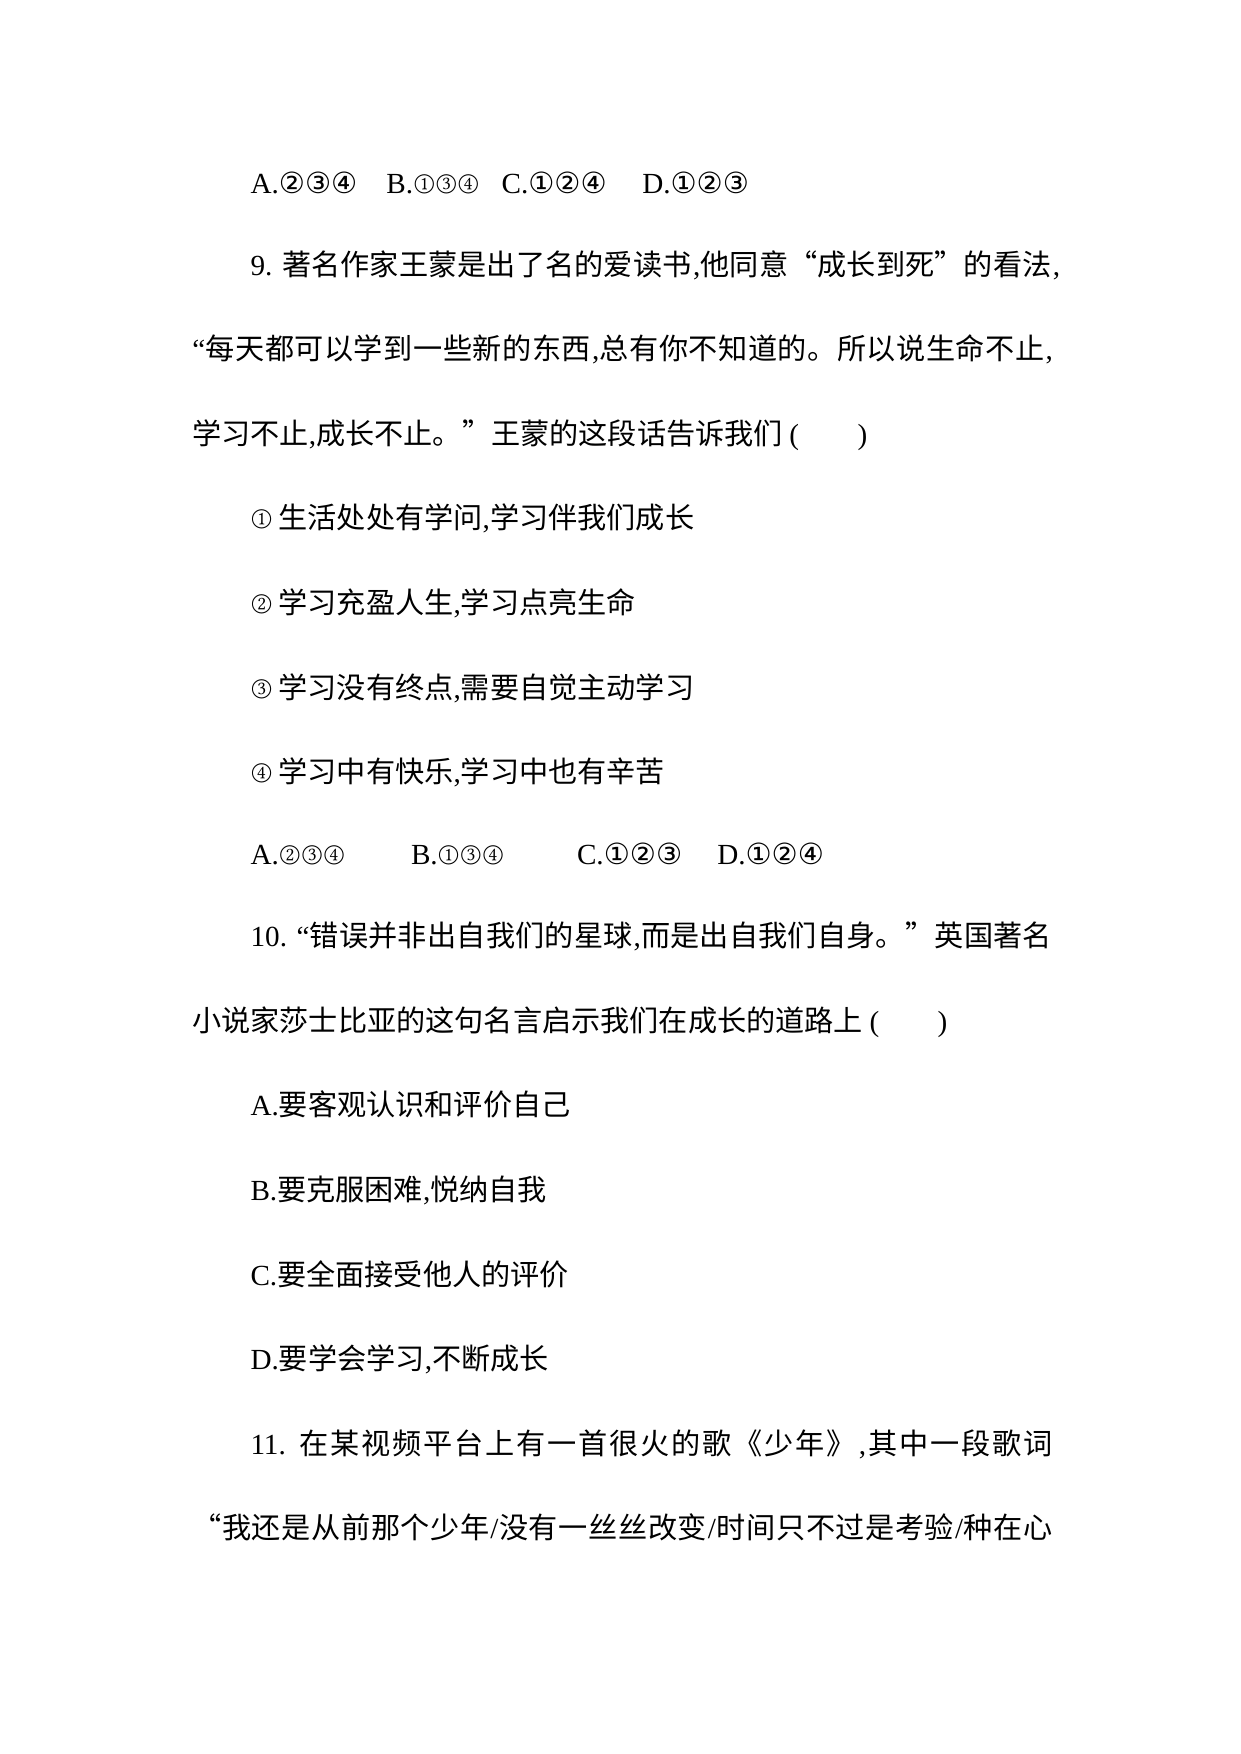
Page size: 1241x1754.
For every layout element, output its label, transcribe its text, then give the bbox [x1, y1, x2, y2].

text D.要学会学习,不断成长 [192, 1336, 1053, 1378]
text ②学习充盈人生,学习点亮生命 [192, 580, 1053, 622]
text A.②③④ B.①③④ C.①②③ D.①②④ [192, 833, 1053, 873]
text A.②③④ B.①③④ C.①②④ D.①②③ [192, 162, 1053, 202]
text B.要克服困难,悦纳自我 [192, 1167, 1053, 1209]
text ④学习中有快乐,学习中也有辛苦 [192, 749, 1053, 791]
text 10. “错误并非出自我们的星球,而是出自我们自身。”英国著名小说家莎士比亚的这句名言启示我们在成长的道路上 ( ) [192, 913, 1053, 1040]
text C.要全面接受他人的评价 [192, 1251, 1053, 1293]
text ①生活处处有学问,学习伴我们成长 [192, 495, 1053, 537]
text ③学习没有终点,需要自觉主动学习 [192, 664, 1053, 707]
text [192, 1420, 1053, 1547]
text 9. 著名作家王蒙是出了名的爱读书,他同意“成长到死”的看法,“每天都可以学到一些新的东西,总有你不知道的。所以说生命不止,学习不止,成长不止。”王蒙的这段话告诉我们 ( ) [192, 241, 1053, 453]
text A.要客观认识和评价自己 [192, 1082, 1053, 1124]
